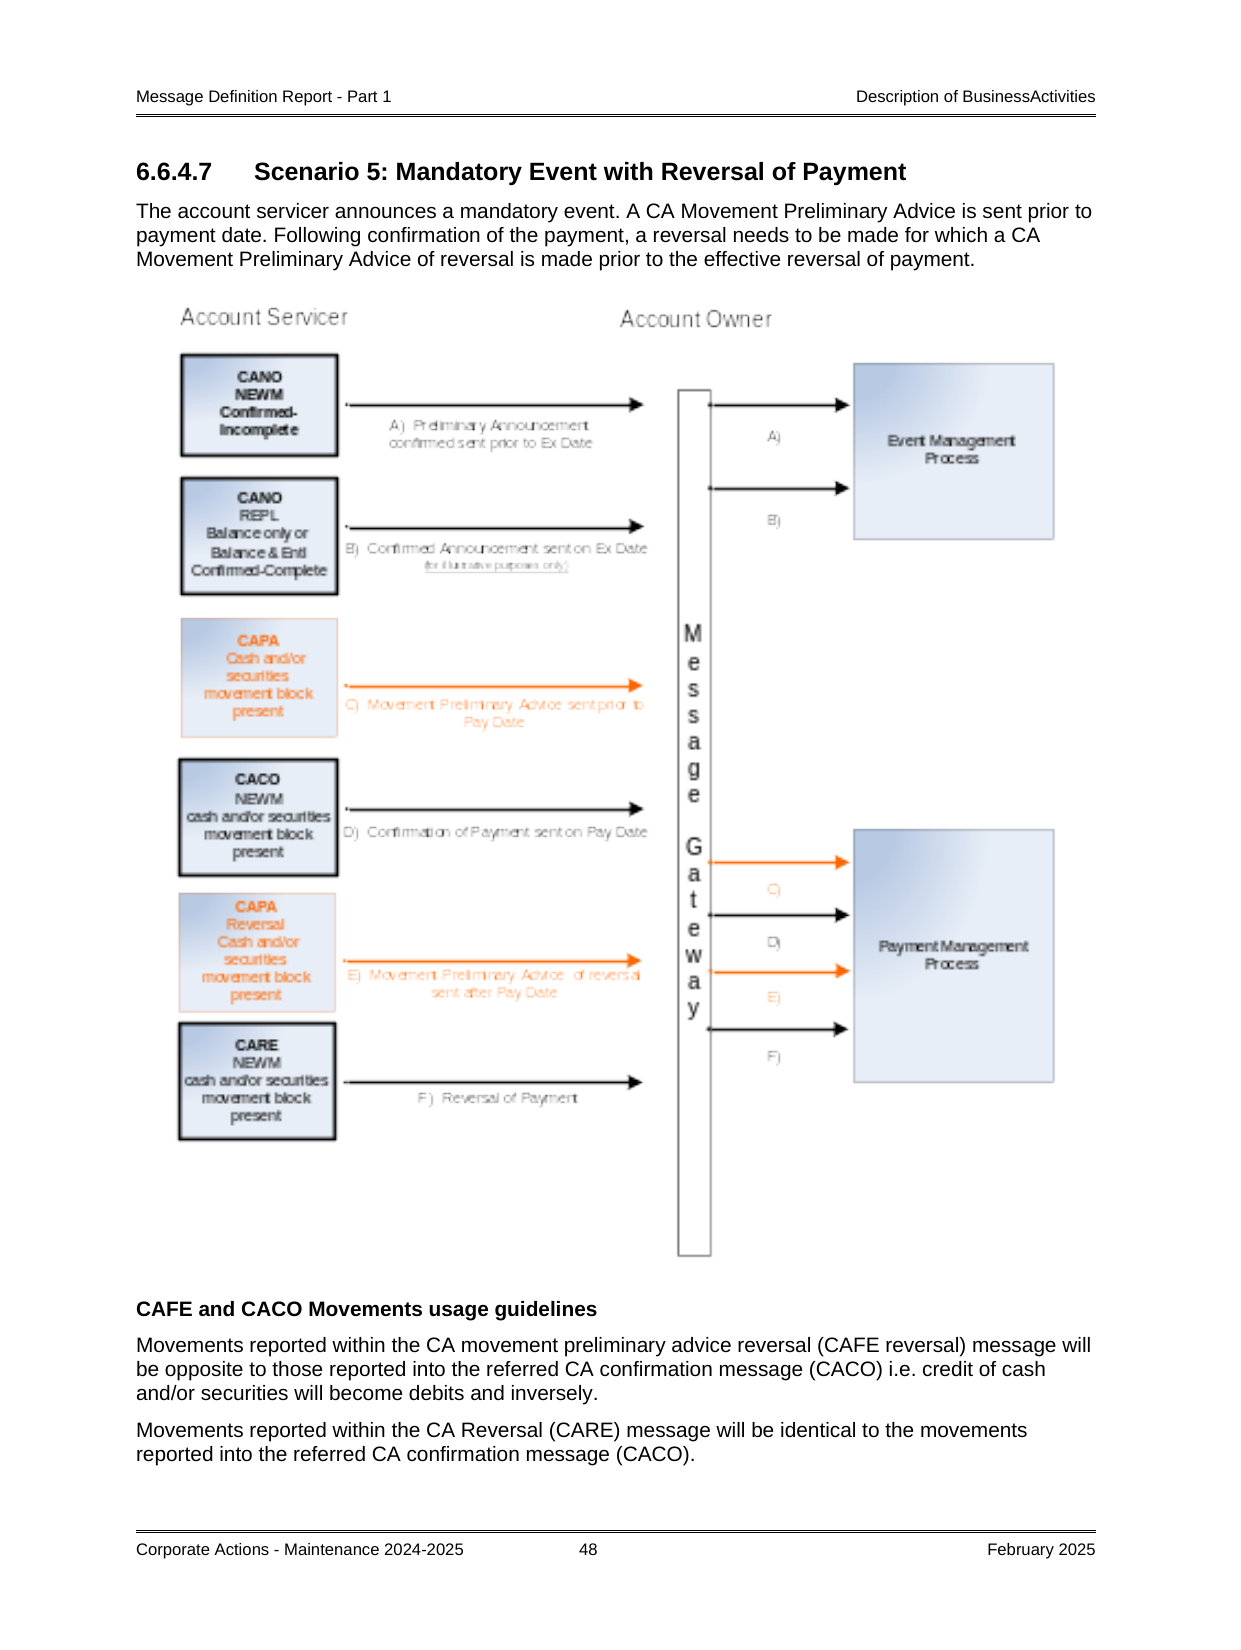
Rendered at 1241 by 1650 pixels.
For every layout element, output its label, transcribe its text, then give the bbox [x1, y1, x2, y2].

subtitle Scenario 5: Mandatory Event with Reversal of Payment [136, 157, 1104, 186]
text The account servicer announces a mandatory event. A CA Movement Preliminary Advice is sent prior to payment date. Following confirmation of the payment, a reversal needs to be made for which a CA Movement Preliminary Advice of reversal is made prior to the effective reversal of payment. [136, 198, 1104, 270]
text Movements reported within the CA movement preliminary advice reversal (CAFE reversal) message will be opposite to those reported into the referred CA confirmation message (CACO) i.e. credit of cash and/or securities will become debits and inversely. [136, 1333, 1104, 1405]
text Movements reported within the CA Reversal (CARE) message will be identical to the movements reported into the referred CA confirmation message (CACO). [136, 1418, 1104, 1466]
text CAFE and CACO Movements usage guidelines [136, 1297, 1104, 1321]
